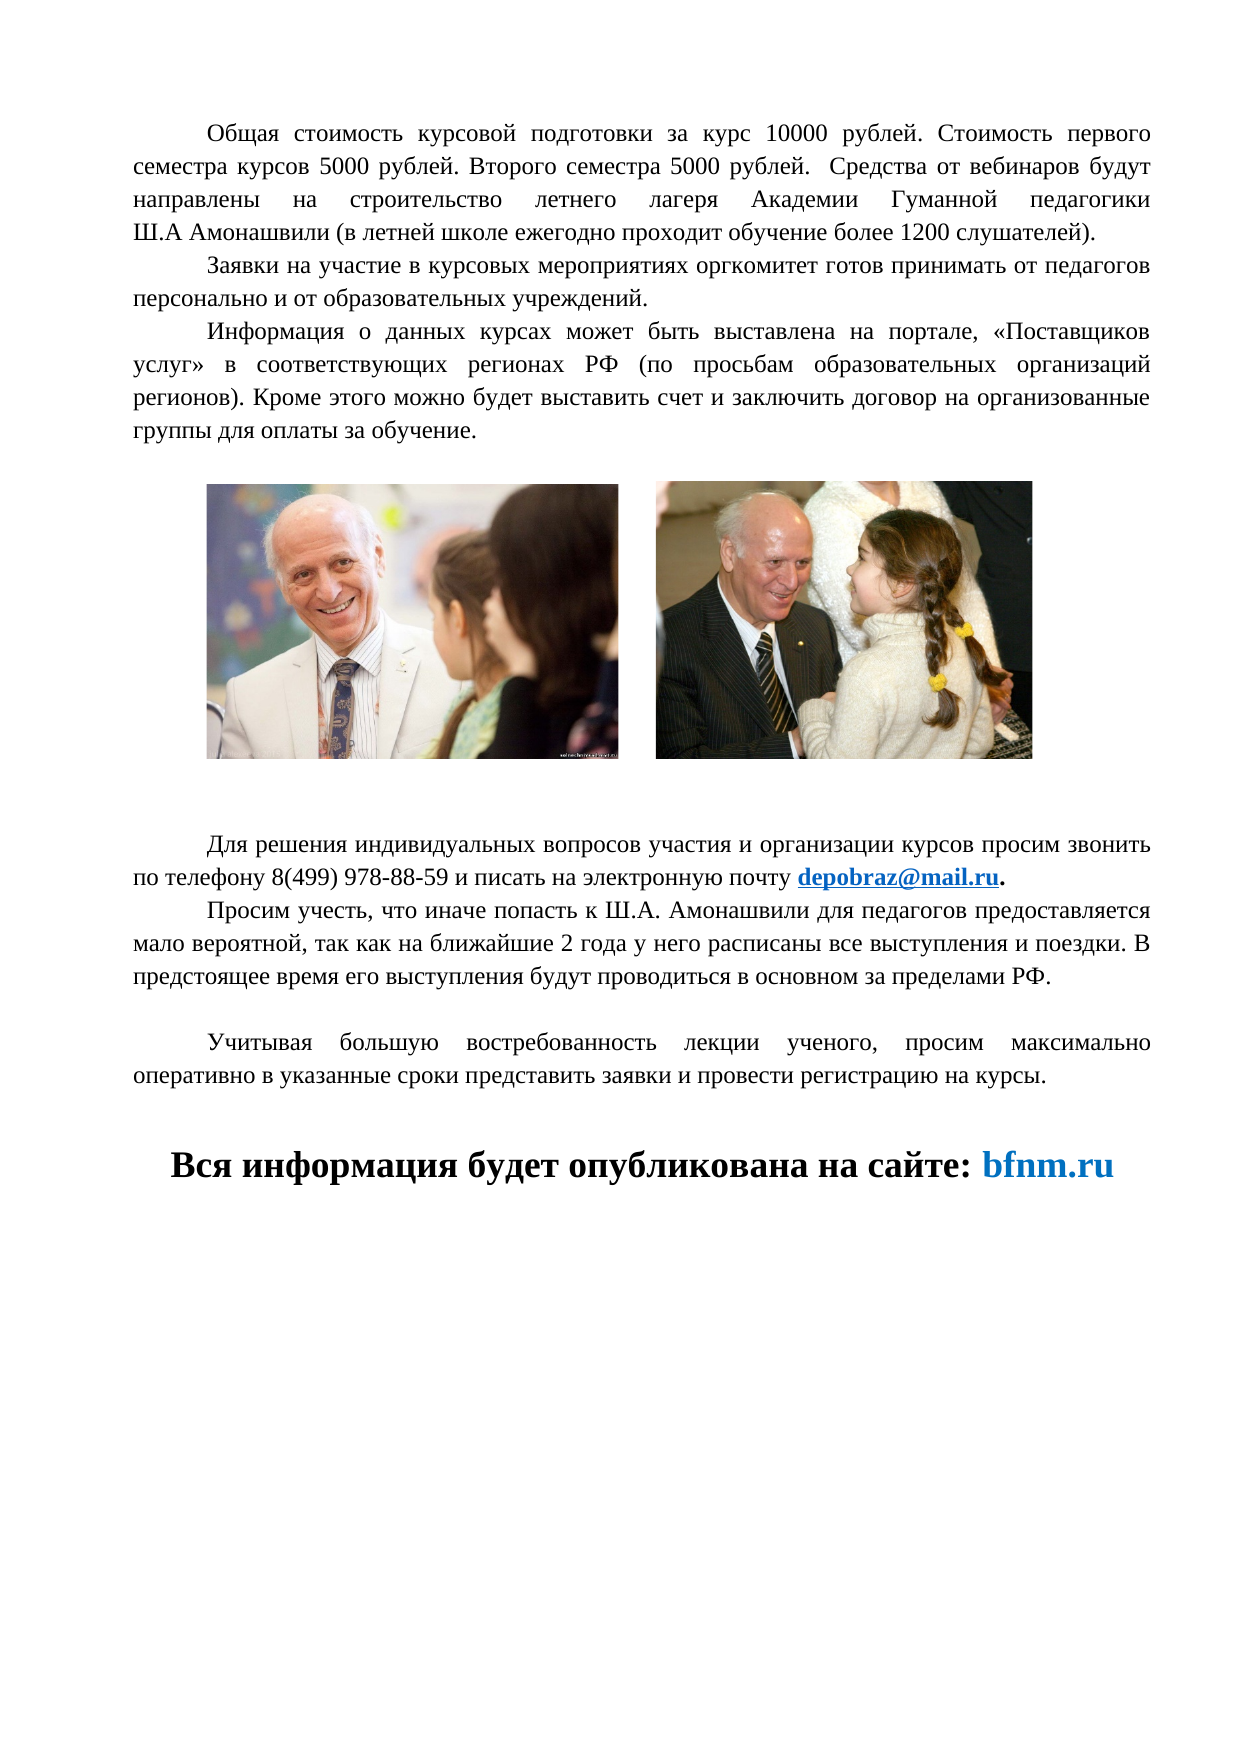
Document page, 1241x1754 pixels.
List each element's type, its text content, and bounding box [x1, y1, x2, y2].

text Общая стоимость курсовой подготовки за курс 10000 рублей. Стоимость первого семестра курсов 5000 рублей. Второго семестра 5000 рублей. Средства от вебинаров будут направлены на строительство летнего лагеря Академии Гуманной педагогики Ш.А Амонашвили (в летней школе ежегодно проходит обучение более 1200 слушателей). [133, 118, 1152, 246]
text Заявки на участие в курсовых мероприятиях оргкомитет готов принимать от педагогов персонально и от образовательных учреждений. [133, 250, 1152, 312]
text Просим учесть, что иначе попасть к Ш.А. Амонашвили для педагогов предоставляется мало вероятной, так как на ближайшие 2 года у него расписаны все выступления и поездки. В предстоящее время его выступления будут проводиться в основном за пределами РФ. [133, 895, 1152, 989]
text Для решения индивидуальных вопросов участия и организации курсов просим звонить по телефону 8(499) 978-88-59 и писать на электронную почту depobraz@mail.ru. [133, 829, 1152, 890]
picture [655, 481, 1033, 759]
text Вся информация будет опубликована на сайте: bfnm.ru [133, 1142, 1152, 1186]
text Учитывая большую востребованность лекции ученого, просим максимально оперативно в указанные сроки представить заявки и провести регистрацию на курсы. [133, 1027, 1152, 1088]
picture [206, 484, 619, 759]
text Информация о данных курсах может быть выставлена на портале, «Поставщиков услуг» в соответствующих регионах РФ (по просьбам образовательных организаций регионов). Кроме этого можно будет выставить счет и заключить договор на организованные группы для оплаты за обучение. [133, 316, 1152, 444]
